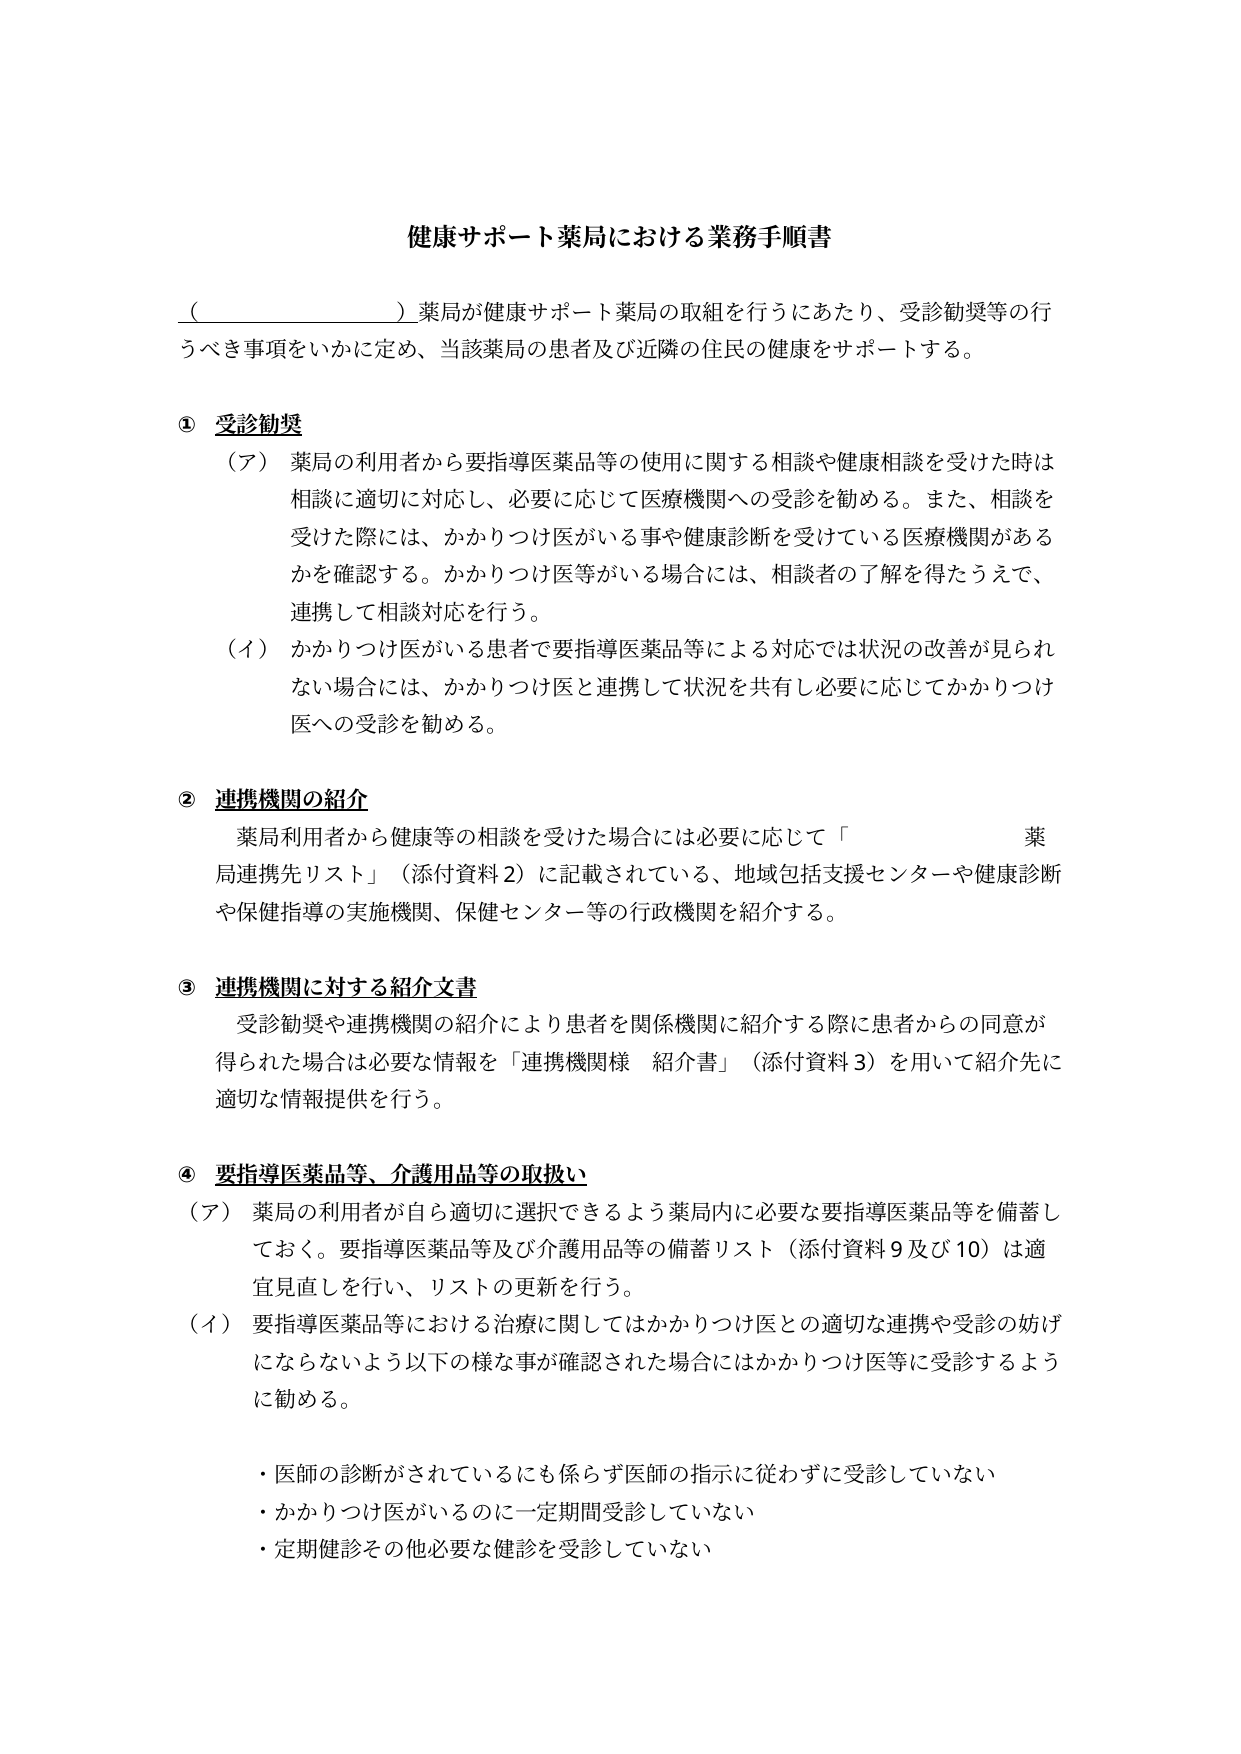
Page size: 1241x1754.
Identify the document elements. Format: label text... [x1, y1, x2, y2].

list 受診勧奨や連携機関の紹介により患者を関係機関に紹介する際に患者からの同意が得られた場合は必要な情報を「連携機関様 紹介書」（添付資料3）を用いて紹介先に適切な情報提供を行う。 [215, 1004, 1063, 1117]
list 薬局利用者から健康等の相談を受けた場合には必要に応じて「 薬局連携先リスト」（添付資料2）に記載されている、地域包括支援センターや健康診断や保健指導の実施機関、保健センター等の行政機関を紹介する。 [215, 817, 1063, 929]
text （ ）薬局が健康サポート薬局の取組を行うにあたり、受診勧奨等の行うべき事項をいかに定め、当該薬局の患者及び近隣の住民の健康をサポートする。 [177, 292, 1063, 367]
list 連携機関に対する紹介文書 [177, 967, 1063, 1004]
list ・医師の診断がされているにも係らず医師の指示に従わずに受診していない [252, 1454, 1063, 1492]
text 健康サポート薬局における業務手順書 [177, 217, 1063, 254]
list 要指導医薬品等における治療に関してはかかりつけ医との適切な連携や受診の妨げにならないよう以下の様な事が確認された場合にはかかりつけ医等に受診するように勧める。 [177, 1304, 1063, 1417]
list ・定期健診その他必要な健診を受診していない [252, 1529, 1063, 1567]
list ・かかりつけ医がいるのに一定期間受診していない [252, 1492, 1063, 1529]
list 薬局の利用者から要指導医薬品等の使用に関する相談や健康相談を受けた時は相談に適切に対応し、必要に応じて医療機関への受診を勧める。また、相談を受けた際には、かかりつけ医がいる事や健康診断を受けている医療機関があるかを確認する。かかりつけ医等がいる場合には、相談者の了解を得たうえで、連携して相談対応を行う。 [215, 442, 1063, 629]
list かかりつけ医がいる患者で要指導医薬品等による対応では状況の改善が見られない場合には、かかりつけ医と連携して状況を共有し必要に応じてかかりつけ医への受診を勧める。 [215, 629, 1063, 742]
list 薬局の利用者が自ら適切に選択できるよう薬局内に必要な要指導医薬品等を備蓄しておく。要指導医薬品等及び介護用品等の備蓄リスト（添付資料9及び10）は適宜見直しを行い、リストの更新を行う。 [177, 1192, 1063, 1304]
list 受診勧奨 [177, 404, 1063, 442]
list 要指導医薬品等、介護用品等の取扱い [177, 1154, 1063, 1192]
list 連携機関の紹介 [177, 779, 1063, 817]
